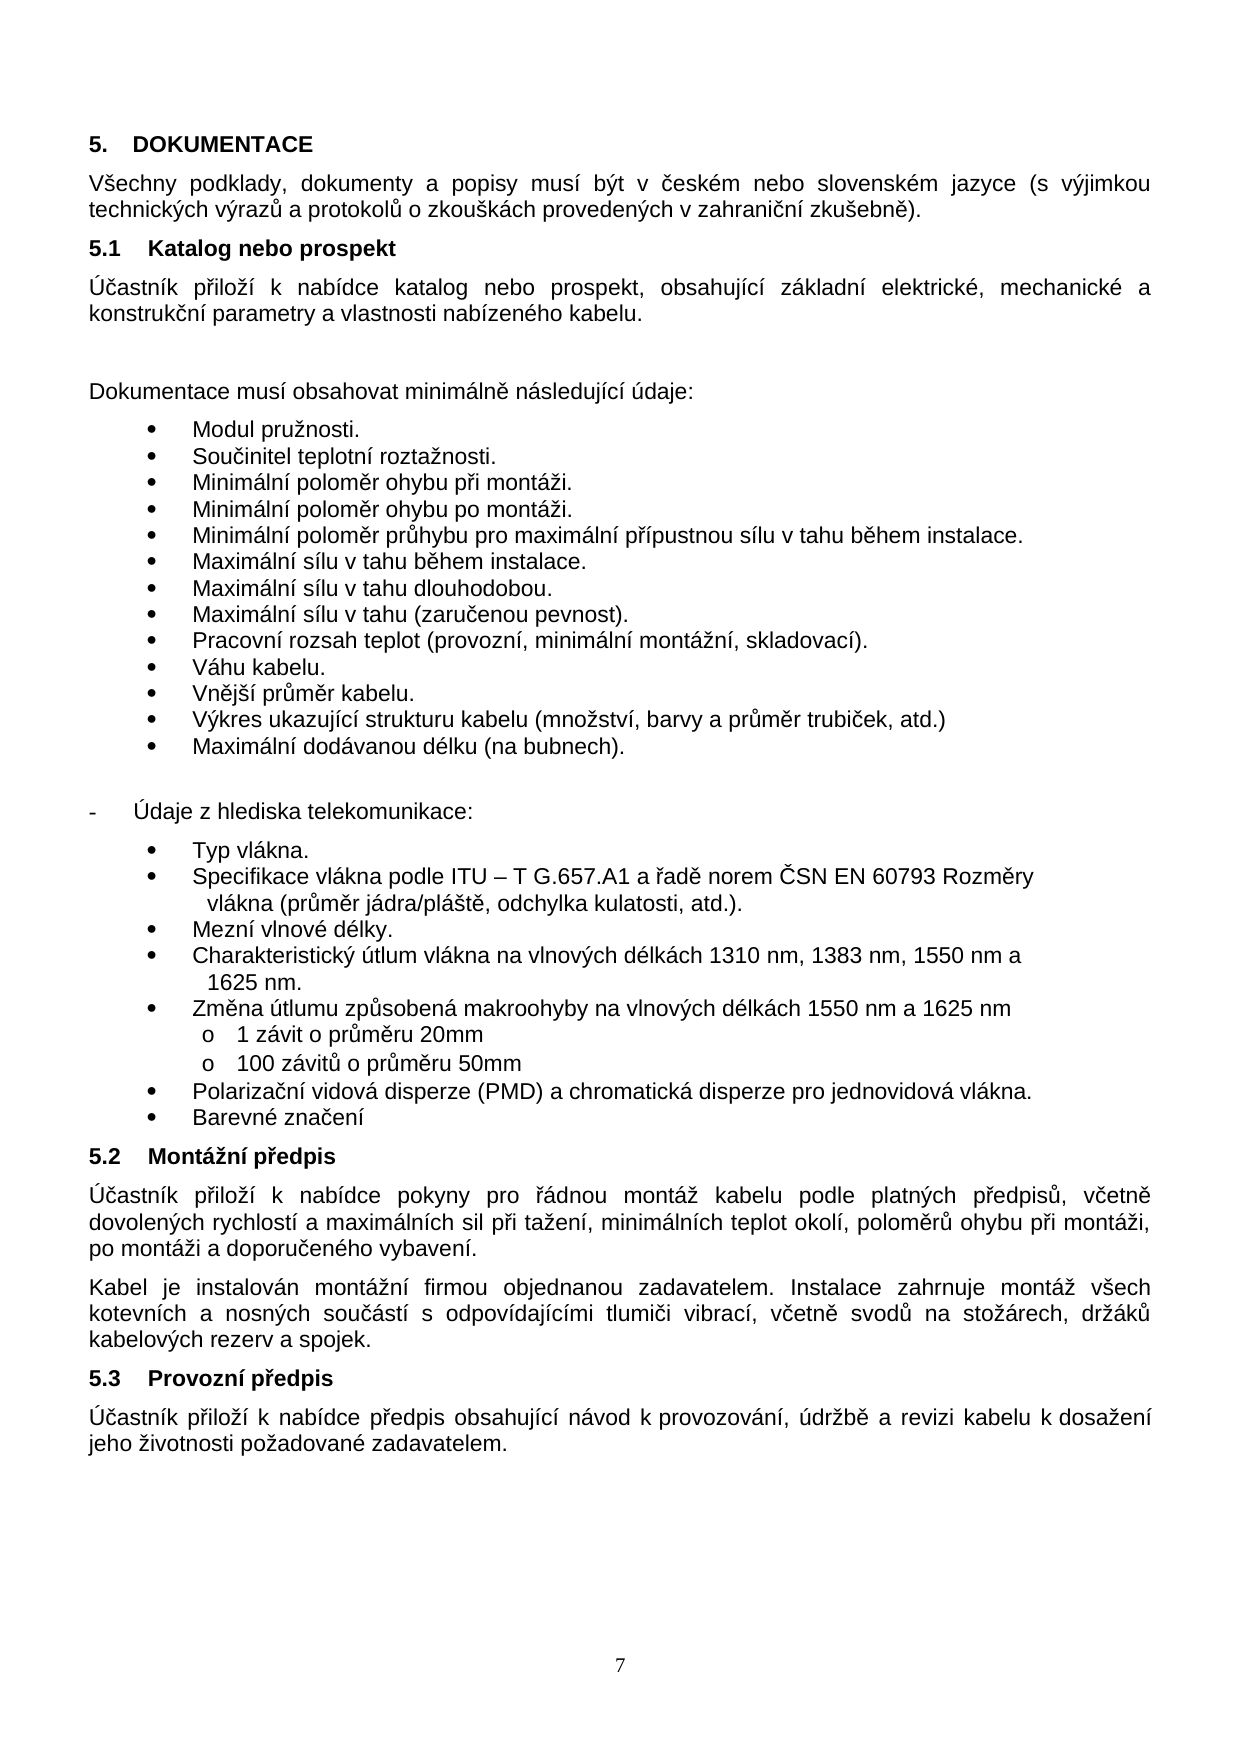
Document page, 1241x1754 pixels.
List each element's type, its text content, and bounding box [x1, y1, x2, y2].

text Účastník přiloží k nabídce katalog nebo prospekt, obsahující základní elektrické, mechanické a konstrukční parametry a vlastnosti nabízeného kabelu. [89, 273, 1152, 326]
list Výkres ukazující strukturu kabelu (množství, barvy a průměr trubiček, atd.) [148, 706, 1092, 733]
list Údaje z hlediska telekomunikace: [89, 798, 1092, 824]
list 1 závit o průměru 20mm [201, 1021, 1092, 1050]
list Maximální sílu v tahu dlouhodobou. [148, 574, 1092, 601]
list Součinitel teplotní roztažnosti. [148, 443, 1092, 469]
list Polarizační vidová disperze (PMD) a chromatická disperze pro jednovidová vlákna. [148, 1078, 1092, 1104]
list Minimální poloměr ohybu po montáži. [148, 496, 1092, 522]
list Maximální dodávanou délku (na bubnech). [148, 733, 1092, 759]
text Účastník přiloží k nabídce předpis obsahující návod k provozování, údržbě a revizi kabelu k dosažení jeho životnosti požadované zadavatelem. [89, 1404, 1152, 1457]
list Minimální poloměr průhybu pro maximální přípustnou sílu v tahu během instalace. [148, 522, 1092, 548]
text Dokumentace musí obsahovat minimálně následující údaje: [89, 378, 1092, 404]
subtitle Montážní předpis [89, 1143, 1152, 1169]
text Kabel je instalován montážní firmou objednanou zadavatelem. Instalace zahrnuje montáž všech kotevních a nosných součástí s odpovídajícími tlumiči vibrací, včetně svodů na stožárech, držáků kabelových rezerv a spojek. [89, 1274, 1152, 1353]
list Maximální sílu v tahu během instalace. [148, 548, 1092, 574]
list Změna útlumu způsobená makroohyby na vlnových délkách 1550 nm a 1625 nm [148, 995, 1092, 1021]
list Maximální sílu v tahu (zaručenou pevnost). [148, 601, 1092, 627]
subtitle Provozní předpis [89, 1365, 1152, 1392]
list Minimální poloměr ohybu při montáži. [148, 469, 1092, 496]
list Mezní vlnové délky. [148, 916, 1092, 942]
text Účastník přiloží k nabídce pokyny pro řádnou montáž kabelu podle platných předpisů, včetně dovolených rychlostí a maximálních sil při tažení, minimálních teplot okolí, poloměrů ohybu při montáži, po montáži a doporučeného vybavení. [89, 1182, 1152, 1261]
text Všechny podklady, dokumenty a popisy musí být v českém nebo slovenském jazyce (s výjimkou technických výrazů a protokolů o zkouškách provedených v zahraniční zkušebně). [89, 169, 1152, 222]
subtitle Katalog nebo prospekt [89, 235, 1152, 261]
list Typ vlákna. [148, 837, 1092, 863]
list 100 závitů o průměru 50mm [201, 1050, 1092, 1078]
list Váhu kabelu. [148, 654, 1092, 680]
list Vnější průměr kabelu. [148, 680, 1092, 706]
subtitle Dokumentace [89, 131, 1152, 157]
list Pracovní rozsah teplot (provozní, minimální montážní, skladovací). [148, 627, 1092, 654]
list Charakteristický útlum vlákna na vlnových délkách 1310 nm, 1383 nm, 1550 nm a 1625 nm. [148, 942, 1092, 995]
list Barevné značení [148, 1104, 1092, 1131]
list Modul pružnosti. [148, 416, 1092, 443]
list Specifikace vlákna podle ITU – T G.657.A1 a řadě norem ČSN EN 60793 Rozměry vlákna (průměr jádra/pláště, odchylka kulatosti, atd.). [148, 863, 1092, 916]
